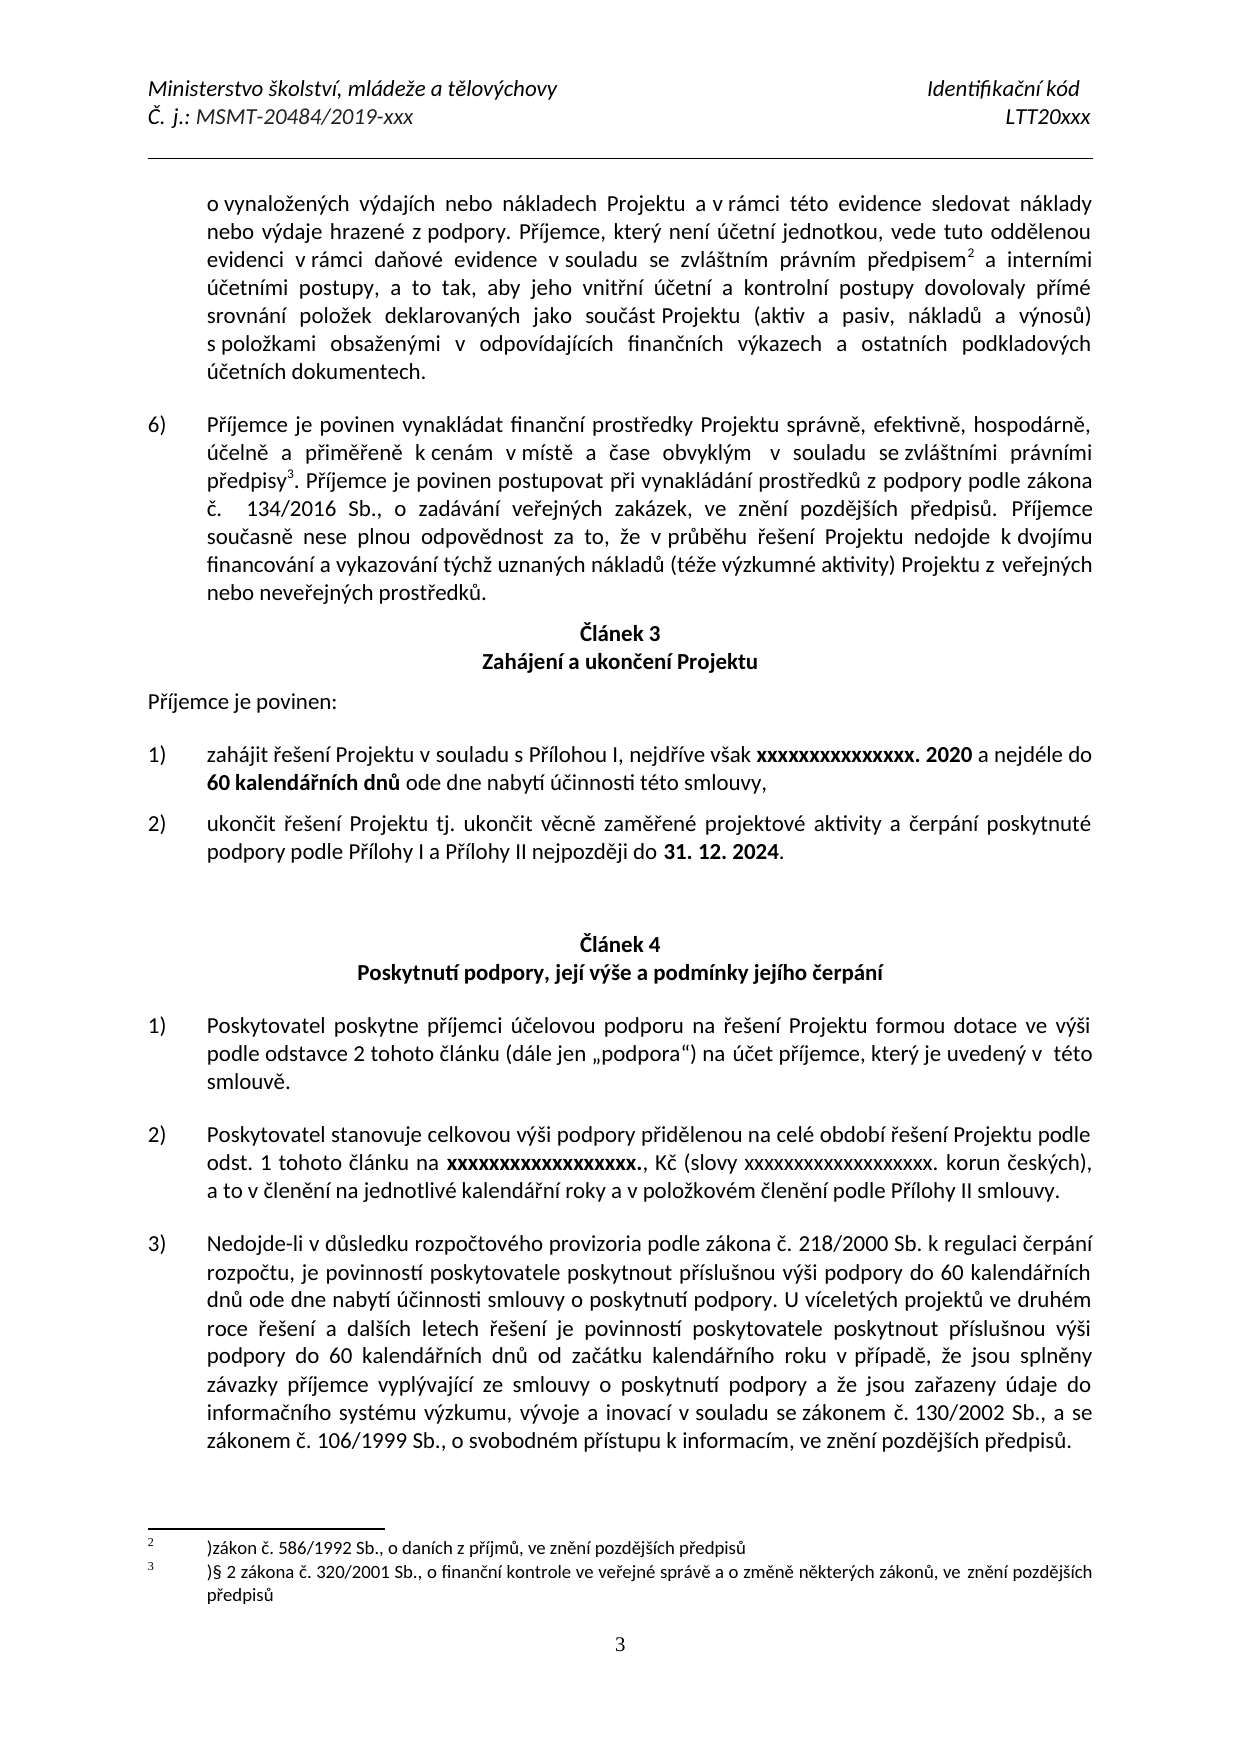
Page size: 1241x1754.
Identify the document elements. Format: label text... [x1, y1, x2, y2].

list Příjemce je povinen vynakládat finanční prostředky Projektu správně, efektivně, hospodárně, účelně a přiměřeně k cenám v místě a čase obvyklým v souladu se zvláštními právními předpisy. Příjemce je povinen postupovat při vynakládání prostředků z podpory podle zákona č. 134/2016 Sb., o zadávání veřejných zakázek, ve znění pozdějších předpisů. Příjemce současně nese plnou odpovědnost za to, že v průběhu řešení Projektu nedojde k dvojímu financování a vykazování týchž uznaných nákladů (téže výzkumné aktivity) Projektu z veřejných nebo neveřejných prostředků. [148, 410, 1093, 606]
text Příjemce je povinen: [148, 687, 1093, 715]
list Nedojde-li v důsledku rozpočtového provizoria podle zákona č. 218/2000 Sb. k regulaci čerpání rozpočtu, je povinností poskytovatele poskytnout příslušnou výši podpory do 60 kalendářních dnů ode dne nabytí účinnosti smlouvy o poskytnutí podpory. U víceletých projektů ve druhém roce řešení a dalších letech řešení je povinností poskytovatele poskytnout příslušnou výši podpory do 60 kalendářních dnů od začátku kalendářního roku v případě, že jsou splněny závazky příjemce vyplývající ze smlouvy o poskytnutí podpory a že jsou zařazeny údaje do informačního systému výzkumu, vývoje a inovací v souladu se zákonem č. 130/2002 Sb., a se zákonem č. 106/1999 Sb., o svobodném přístupu k informacím, ve znění pozdějších předpisů. [148, 1229, 1093, 1454]
text Poskytnutí podpory, její výše a podmínky jejího čerpání [148, 958, 1093, 986]
list Poskytovatel poskytne příjemci účelovou podporu na řešení Projektu formou dotace ve výši podle odstavce 2 tohoto článku (dále jen „podpora“) na účet příjemce, který je uvedený v této smlouvě. [148, 1011, 1093, 1096]
text Zahájení a ukončení Projektu [148, 647, 1093, 675]
text Článek 4 [148, 930, 1093, 958]
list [148, 189, 1093, 385]
list zahájit řešení Projektu v souladu s Přílohou I, nejdříve však xxxxxxxxxxxxxxx. 2020 a nejdéle do 60 kalendářních dnů ode dne nabytí účinnosti této smlouvy, [148, 740, 1093, 796]
list Poskytovatel stanovuje celkovou výši podpory přidělenou na celé období řešení Projektu podle odst. 1 tohoto článku na xxxxxxxxxxxxxxxxxx., Kč (slovy xxxxxxxxxxxxxxxxxxx. korun českých), a to v členění na jednotlivé kalendářní roky a v položkovém členění podle Přílohy II smlouvy. [148, 1121, 1093, 1204]
list ukončit řešení Projektu tj. ukončit věcně zaměřené projektové aktivity a čerpání poskytnuté podpory podle Přílohy I a Přílohy II nejpozději do 31. 12. 2024. [148, 809, 1093, 865]
text Článek 3 [148, 619, 1093, 647]
